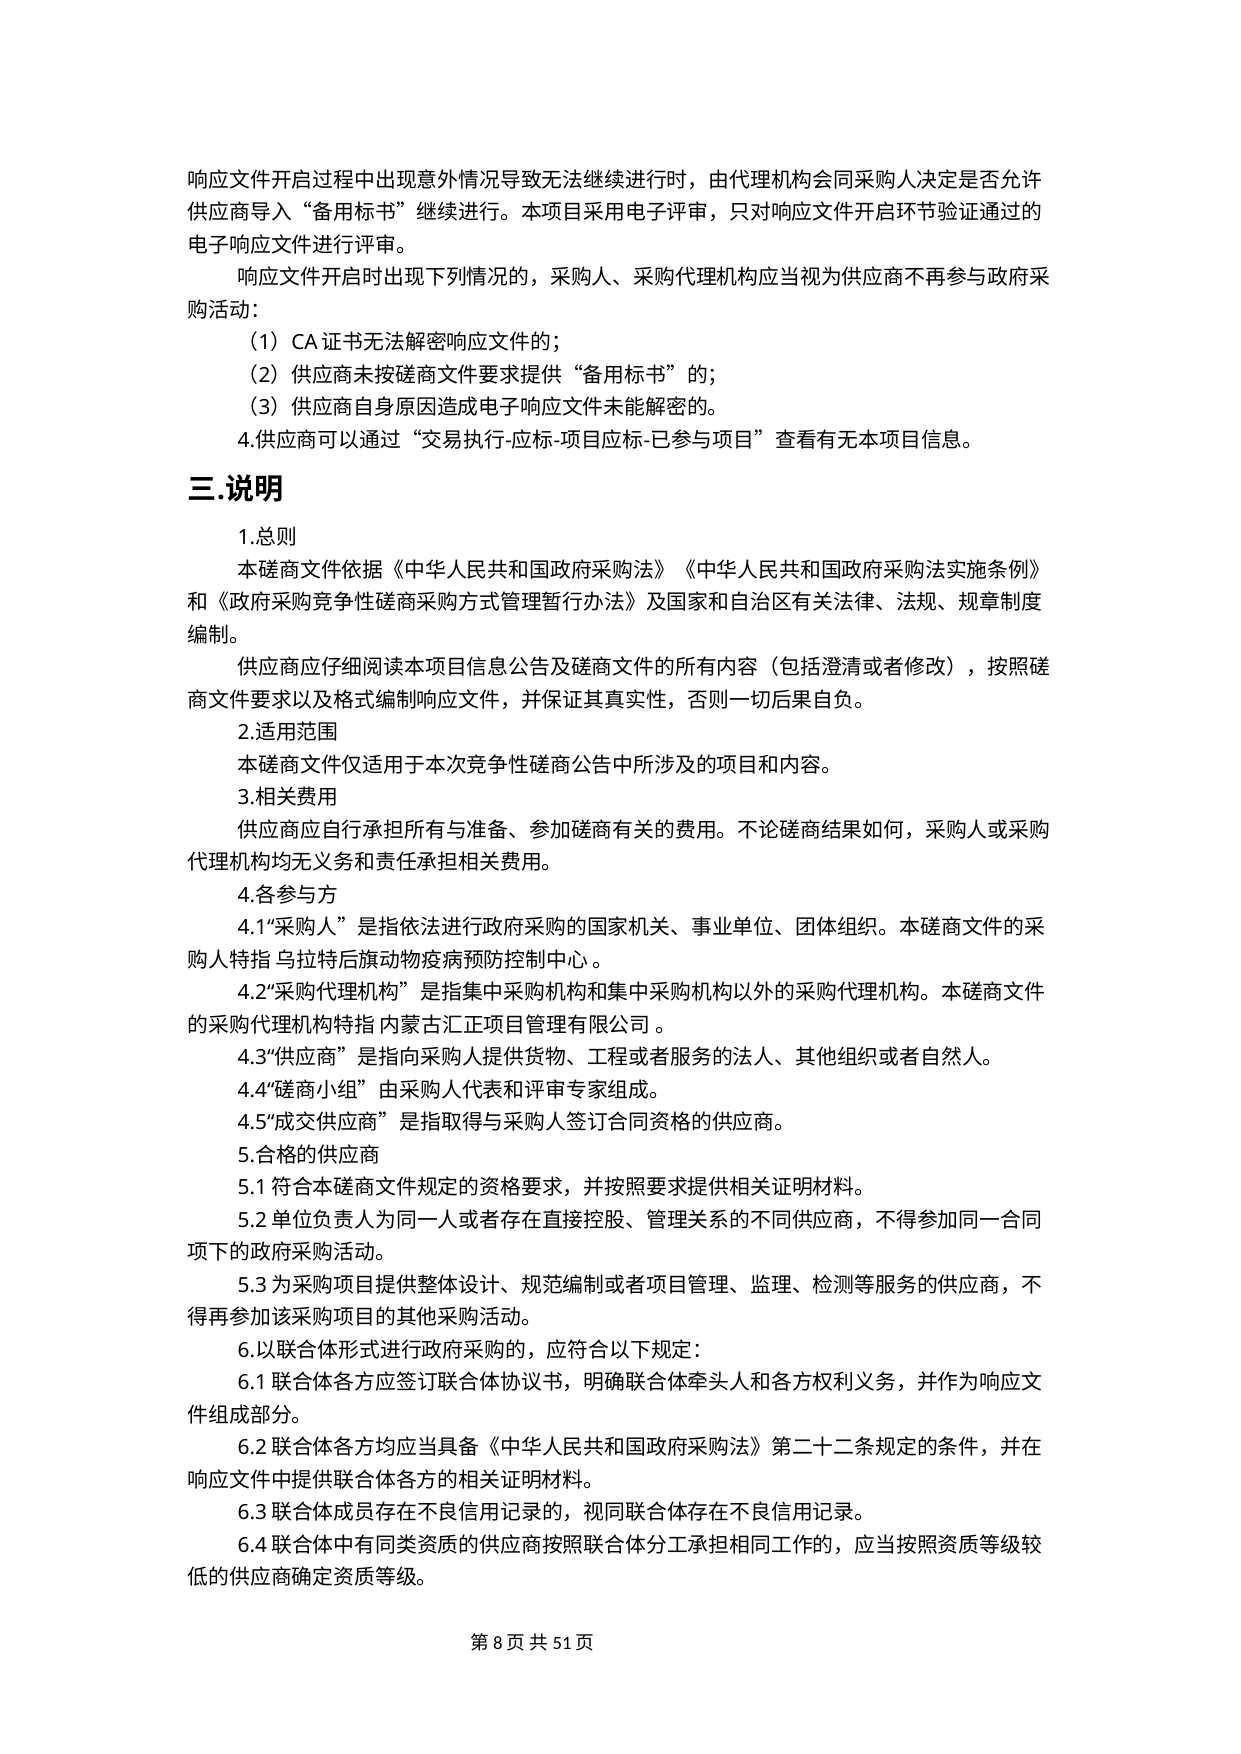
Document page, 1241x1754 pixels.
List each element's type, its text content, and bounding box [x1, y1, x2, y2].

text 5.3为采购项目提供整体设计、规范编制或者项目管理、监理、检测等服务的供应商，不得再参加该采购项目的其他采购活动。 [187, 1267, 1053, 1332]
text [187, 162, 1053, 259]
text 5.2单位负责人为同一人或者存在直接控股、管理关系的不同供应商，不得参加同一合同项下的政府采购活动。 [187, 1202, 1053, 1267]
text 供应商应仔细阅读本项目信息公告及磋商文件的所有内容（包括澄清或者修改），按照磋商文件要求以及格式编制响应文件，并保证其真实性，否则一切后果自负。 [187, 649, 1053, 714]
text 6.2联合体各方均应当具备《中华人民共和国政府采购法》第二十二条规定的条件，并在响应文件中提供联合体各方的相关证明材料。 [187, 1429, 1053, 1494]
text 4.2“采购代理机构”是指集中采购机构和集中采购机构以外的采购代理机构。本磋商文件的采购代理机构特指 内蒙古汇正项目管理有限公司 。 [187, 974, 1053, 1039]
text 4.4“磋商小组”由采购人代表和评审专家组成。 [187, 1072, 1053, 1104]
text 本磋商文件依据《中华人民共和国政府采购法》《中华人民共和国政府采购法实施条例》和《政府采购竞争性磋商采购方式管理暂行办法》及国家和自治区有关法律、法规、规章制度编制。 [187, 552, 1053, 649]
text 4.1“采购人”是指依法进行政府采购的国家机关、事业单位、团体组织。本磋商文件的采购人特指 乌拉特后旗动物疫病预防控制中心 。 [187, 909, 1053, 974]
text 2.适用范围 [187, 714, 1053, 747]
text 6.3联合体成员存在不良信用记录的，视同联合体存在不良信用记录。 [187, 1494, 1053, 1527]
text 6.4联合体中有同类资质的供应商按照联合体分工承担相同工作的，应当按照资质等级较低的供应商确定资质等级。 [187, 1527, 1053, 1592]
text 4.3“供应商”是指向采购人提供货物、工程或者服务的法人、其他组织或者自然人。 [187, 1039, 1053, 1072]
text 6.1联合体各方应签订联合体协议书，明确联合体牵头人和各方权利义务，并作为响应文件组成部分。 [187, 1364, 1053, 1429]
text 响应文件开启时出现下列情况的，采购人、采购代理机构应当视为供应商不再参与政府采购活动： [187, 259, 1053, 324]
text （2）供应商未按磋商文件要求提供“备用标书”的； [187, 357, 1053, 389]
text （1）CA证书无法解密响应文件的； [187, 324, 1053, 357]
text 5.1符合本磋商文件规定的资格要求，并按照要求提供相关证明材料。 [187, 1169, 1053, 1202]
text 4.供应商可以通过“交易执行-应标-项目应标-已参与项目”查看有无本项目信息。 [187, 422, 1053, 454]
text 4.5“成交供应商”是指取得与采购人签订合同资格的供应商。 [187, 1104, 1053, 1137]
text 供应商应自行承担所有与准备、参加磋商有关的费用。不论磋商结果如何，采购人或采购代理机构均无义务和责任承担相关费用。 [187, 812, 1053, 877]
text 5.合格的供应商 [187, 1137, 1053, 1169]
text 1.总则 [187, 519, 1053, 552]
text 三.说明 [187, 454, 1053, 519]
text 3.相关费用 [187, 779, 1053, 812]
text 4.各参与方 [187, 877, 1053, 909]
text 本磋商文件仅适用于本次竞争性磋商公告中所涉及的项目和内容。 [187, 747, 1053, 779]
text （3）供应商自身原因造成电子响应文件未能解密的。 [187, 389, 1053, 422]
text 6.以联合体形式进行政府采购的，应符合以下规定： [187, 1332, 1053, 1364]
